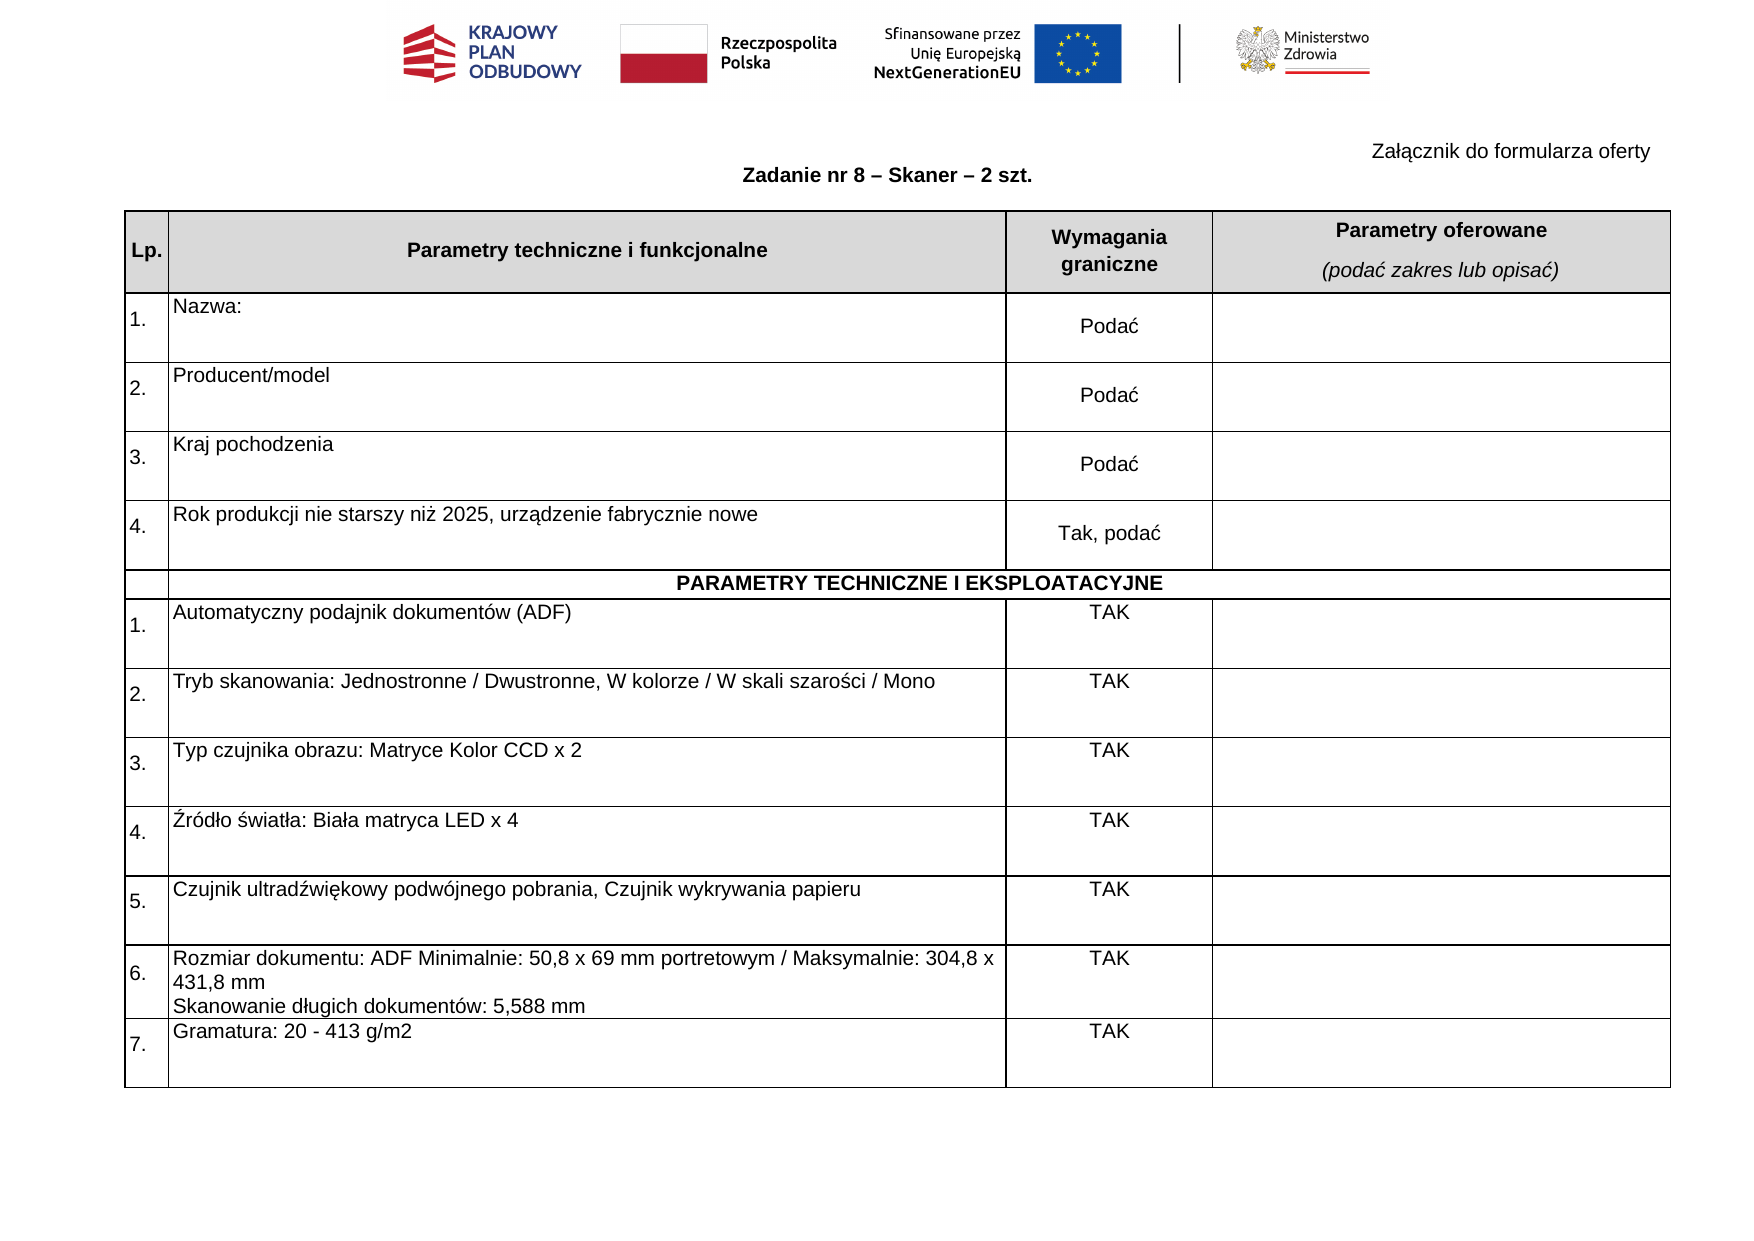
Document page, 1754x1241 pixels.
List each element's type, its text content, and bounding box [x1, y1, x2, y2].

table_cell Podać [1007, 363, 1212, 431]
table_cell TAK [1007, 946, 1212, 1018]
table_cell Kraj pochodzenia [169, 432, 1005, 500]
table_cell Typ czujnika obrazu: Matryce Kolor CCD x 2 [169, 738, 1005, 806]
table_cell [126, 946, 168, 1018]
table_cell [1213, 946, 1670, 1018]
table_header Parametry oferowane (podać zakres lub opisać) [1213, 212, 1670, 292]
table_cell Producent/model [169, 363, 1005, 431]
table_header Parametry techniczne i funkcjonalne [169, 212, 1005, 292]
table_cell Podać [1007, 432, 1212, 500]
table_cell [1213, 294, 1670, 361]
table_cell [1213, 1019, 1670, 1087]
table_cell [1213, 501, 1670, 569]
table_cell Nazwa: [169, 294, 1005, 361]
table_cell [126, 501, 168, 569]
table_cell [126, 363, 168, 431]
table_cell Podać [1007, 294, 1212, 361]
table_cell [126, 738, 168, 806]
table_cell [126, 669, 168, 737]
text Załącznik do formularza oferty [125, 138, 1651, 162]
table_cell [126, 600, 168, 667]
table_cell [1213, 877, 1670, 944]
table_cell [1213, 600, 1670, 667]
table_cell TAK [1007, 1019, 1212, 1087]
table_cell Źródło światła: Biała matryca LED x 4 [169, 807, 1005, 875]
table_cell [126, 432, 168, 500]
table_header Lp. [126, 212, 168, 292]
table_header Wymagania graniczne [1007, 212, 1212, 292]
table_cell Gramatura: 20 - 413 g/m2 [169, 1019, 1005, 1087]
table_cell TAK [1007, 669, 1212, 737]
table_cell Rozmiar dokumentu: ADF Minimalnie: 50,8 x 69 mm portretowym / Maksymalnie: 304,8 x 431,8 mm Skanowanie długich dokumentów: 5,588 mm [169, 946, 1005, 1018]
table_cell [1213, 807, 1670, 875]
table_cell TAK [1007, 877, 1212, 944]
table_cell [1213, 738, 1670, 806]
table_cell [126, 294, 168, 361]
text Zadanie nr 8 – Skaner – 2 szt. [125, 162, 1651, 186]
table_cell [126, 571, 168, 598]
table_cell [126, 807, 168, 875]
table_cell PARAMETRY TECHNICZNE I EKSPLOATACYJNE [169, 571, 1670, 598]
table_cell [126, 1019, 168, 1087]
table_cell Automatyczny podajnik dokumentów (ADF) [169, 600, 1005, 667]
table_cell Czujnik ultradźwiękowy podwójnego pobrania, Czujnik wykrywania papieru [169, 877, 1005, 944]
table_cell [1213, 432, 1670, 500]
table_cell Rok produkcji nie starszy niż 2025, urządzenie fabrycznie nowe [169, 501, 1005, 569]
table_cell TAK [1007, 600, 1212, 667]
table_cell [1213, 363, 1670, 431]
table_cell TAK [1007, 738, 1212, 806]
table_cell [126, 877, 168, 944]
table_cell [1213, 669, 1670, 737]
table_cell Tryb skanowania: Jednostronne / Dwustronne, W kolorze / W skali szarości / Mono [169, 669, 1005, 737]
picture [385, 0, 1390, 101]
table_cell Tak, podać [1007, 501, 1212, 569]
table_cell TAK [1007, 807, 1212, 875]
